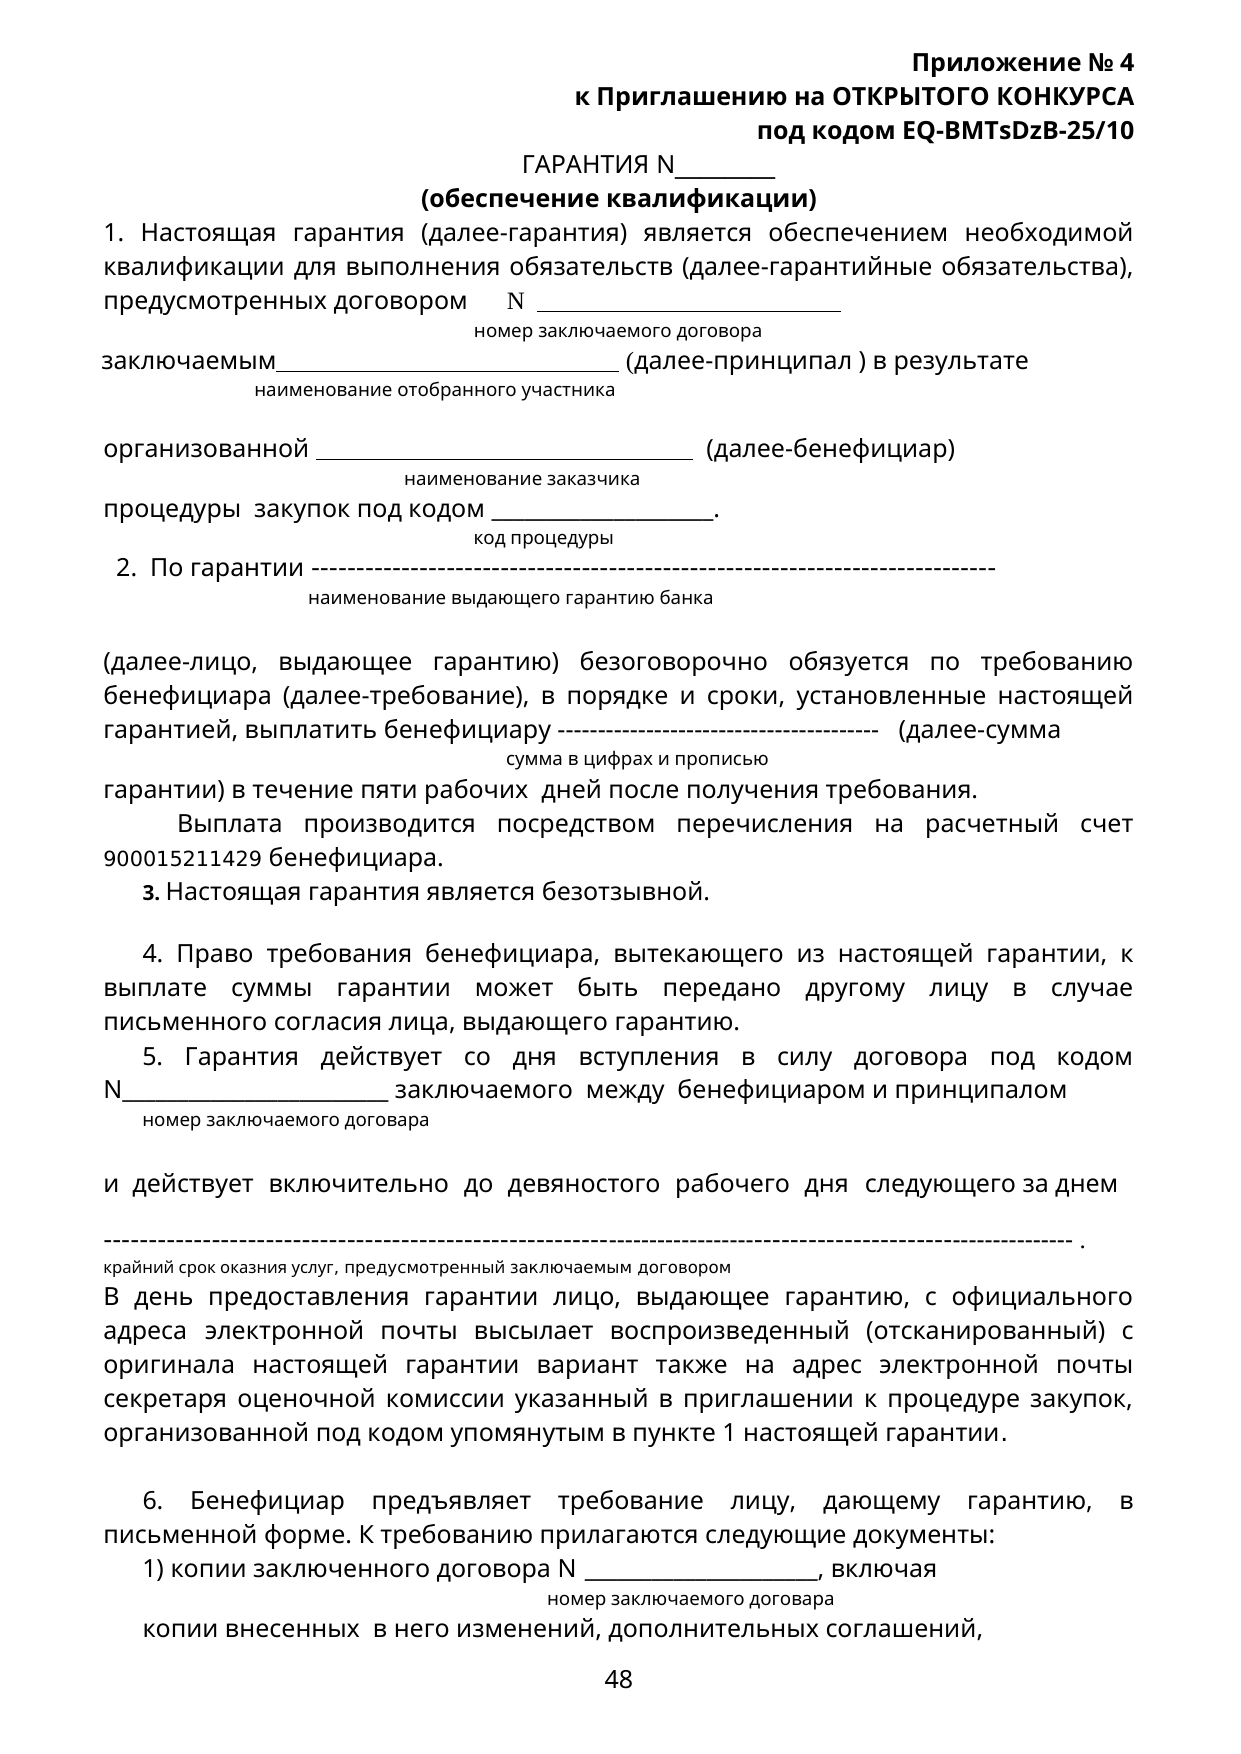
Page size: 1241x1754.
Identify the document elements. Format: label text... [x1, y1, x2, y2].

text гарантии) в течение пяти рабочих дней после получения требования. [103, 771, 1134, 805]
text наименование отобранного участника [88, 376, 1134, 402]
text наименование заказчика [236, 465, 1134, 490]
text наименование выдающего гарантию банка [103, 584, 1134, 609]
text 1) копии заключенного договора N _____________________, включая [103, 1551, 1134, 1585]
text (обеспечение квалификации) [162, 181, 1075, 215]
text номер заключаемого договара [103, 1585, 1134, 1611]
text 3. Настоящая гарантия является безотзывной. [103, 873, 1134, 907]
text 2. По гарантии ---------------------------------------------------------------------------- [103, 550, 1134, 584]
text 1. Настоящая гарантия (далее-гарантия) является обеспечением необходимой квалификации для выполнения обязательств (далее-гарантийные обязательства), предусмотренных договором N [103, 215, 1134, 317]
text 4. Право требования бенефициара, вытекающего из настоящей гарантии, к выплате суммы гарантии может быть передано другому лицу в случае письменного согласия лица, выдающего гарантию. [103, 936, 1134, 1038]
text --------------------------------------------------------------------------------------------------------------- . крайний срок оказния услуг, предусмотренный заключаемым договором [103, 1222, 1134, 1278]
text Приложение № 4 [103, 44, 1134, 78]
text Выплата производится посредством перечисления на расчетный счет 900015211429 бенефициара. [103, 805, 1134, 873]
text организованной (далее-бенефициар) [103, 431, 1134, 465]
text код процедуры [103, 524, 1134, 550]
text номер заключаемого договора [88, 317, 1134, 342]
text к Приглашению на ОТКРЫТОГО КОНКУРСА под кодом EQ-BMTsDzB-25/10 [103, 78, 1134, 147]
text 5. Гарантия действует со дня вступления в силу договора под кодом N________________________ заключаемого между бенефициаром и принципалом [103, 1038, 1134, 1106]
text 6. Бенефициар предъявляет требование лицу, дающему гарантию, в письменной форме. К требованию прилагаются следующие документы: [103, 1483, 1134, 1551]
text и действует включительно до девяностого рабочего дня следующего за днем [103, 1166, 1134, 1200]
text ГАРАНТИЯ N________ [103, 147, 1134, 181]
text номер заключаемого договара [103, 1106, 1134, 1132]
text копии внесенных в него изменений, дополнительных соглашений, [103, 1611, 1134, 1645]
text процедуры закупок под кодом ____________________. [103, 490, 1134, 524]
text В день предоставления гарантии лицо, выдающее гарантию, с официального адреса электронной почты высылает воспроизведенный (отсканированный) с оригинала настоящей гарантии вариант также на адрес электронной почты секретаря оценочной комиссии указанный в приглашении к процедуре закупок, организованной под кодом упомянутым в пункте 1 настоящей гарантии. [103, 1278, 1134, 1449]
text сумма в цифрах и прописью [103, 746, 1134, 771]
text заключаемым (далее-принципал ) в результате [88, 342, 1134, 376]
text (далее-лицо, выдающее гарантию) безоговорочно обязуется по требованию бенефициара (далее-требование), в порядке и сроки, установленные настоящей гарантией, выплатить бенефициару ---------------------------------------- (далее-сумма [103, 643, 1134, 746]
